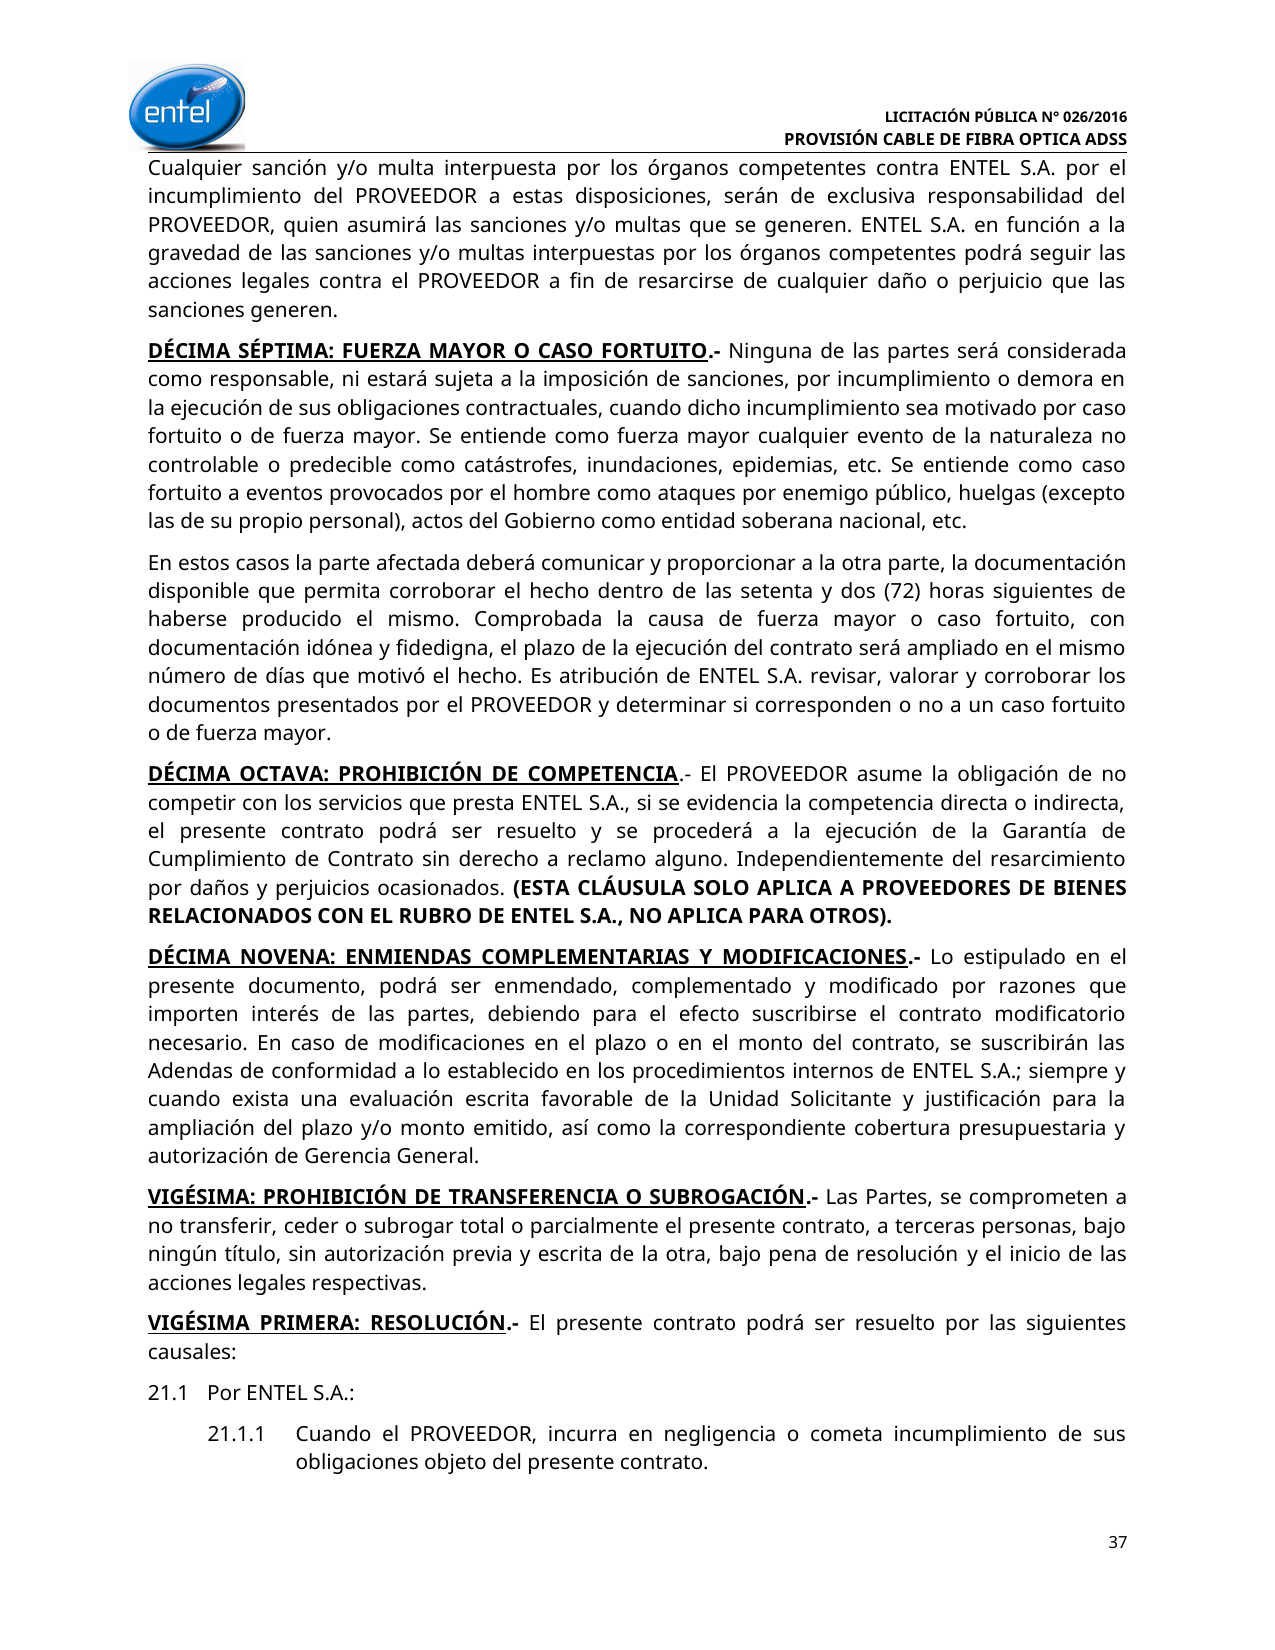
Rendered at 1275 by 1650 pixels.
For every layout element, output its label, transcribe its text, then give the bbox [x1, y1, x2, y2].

text 21.1.1 Cuando el PROVEEDOR, incurra en negligencia o cometa incumplimiento de sus obligaciones objeto del presente contrato. [207, 1419, 1127, 1476]
picture [128, 62, 246, 152]
text DÉCIMA OCTAVA: PROHIBICIÓN DE COMPETENCIA.- El PROVEEDOR asume la obligación de no competir con los servicios que presta ENTEL S.A., si se evidencia la competencia directa o indirecta, el presente contrato podrá ser resuelto y se procederá a la ejecución de la Garantía de Cumplimiento de Contrato sin derecho a reclamo alguno. Independientemente del resarcimiento por daños y perjuicios ocasionados. (ESTA CLÁUSULA SOLO APLICA A PROVEEDORES DE BIENES RELACIONADOS CON EL RUBRO DE ENTEL S.A., NO APLICA PARA OTROS). [148, 759, 1127, 930]
text Cualquier sanción y/o multa interpuesta por los órganos competentes contra ENTEL S.A. por el incumplimiento del PROVEEDOR a estas disposiciones, serán de exclusiva responsabilidad del PROVEEDOR, quien asumirá las sanciones y/o multas que se generen. ENTEL S.A. en función a la gravedad de las sanciones y/o multas interpuestas por los órganos competentes podrá seguir las acciones legales contra el PROVEEDOR a fin de resarcirse de cualquier daño o perjuicio que las sanciones generen. [148, 153, 1127, 323]
text VIGÉSIMA PRIMERA: RESOLUCIÓN.- El presente contrato podrá ser resuelto por las siguientes causales: [148, 1308, 1127, 1365]
text DÉCIMA NOVENA: ENMIENDAS COMPLEMENTARIAS Y MODIFICACIONES.- Lo estipulado en el presente documento, podrá ser enmendado, complementado y modificado por razones que importen interés de las partes, debiendo para el efecto suscribirse el contrato modificatorio necesario. En caso de modificaciones en el plazo o en el monto del contrato, se suscribirán las Adendas de conformidad a lo establecido en los procedimientos internos de ENTEL S.A.; siempre y cuando exista una evaluación escrita favorable de la Unidad Solicitante y justificación para la ampliación del plazo y/o monto emitido, así como la correspondiente cobertura presupuestaria y autorización de Gerencia General. [148, 942, 1127, 1170]
text DÉCIMA SÉPTIMA: FUERZA MAYOR O CASO FORTUITO.- Ninguna de las partes será considerada como responsable, ni estará sujeta a la imposición de sanciones, por incumplimiento o demora en la ejecución de sus obligaciones contractuales, cuando dicho incumplimiento sea motivado por caso fortuito o de fuerza mayor. Se entiende como fuerza mayor cualquier evento de la naturaleza no controlable o predecible como catástrofes, inundaciones, epidemias, etc. Se entiende como caso fortuito a eventos provocados por el hombre como ataques por enemigo público, huelgas (excepto las de su propio personal), actos del Gobierno como entidad soberana nacional, etc. [148, 336, 1127, 535]
text VIGÉSIMA: PROHIBICIÓN DE TRANSFERENCIA O SUBROGACIÓN.- Las Partes, se comprometen a no transferir, ceder o subrogar total o parcialmente el presente contrato, a terceras personas, bajo ningún título, sin autorización previa y escrita de la otra, bajo pena de resolución y el inicio de las acciones legales respectivas. [148, 1182, 1127, 1296]
text 21.1 Por ENTEL S.A.: [148, 1378, 1127, 1406]
text En estos casos la parte afectada deberá comunicar y proporcionar a la otra parte, la documentación disponible que permita corroborar el hecho dentro de las setenta y dos (72) horas siguientes de haberse producido el mismo. Comprobada la causa de fuerza mayor o caso fortuito, con documentación idónea y fidedigna, el plazo de la ejecución del contrato será ampliado en el mismo número de días que motivó el hecho. Es atribución de ENTEL S.A. revisar, valorar y corroborar los documentos presentados por el PROVEEDOR y determinar si corresponden o no a un caso fortuito o de fuerza mayor. [148, 548, 1127, 747]
